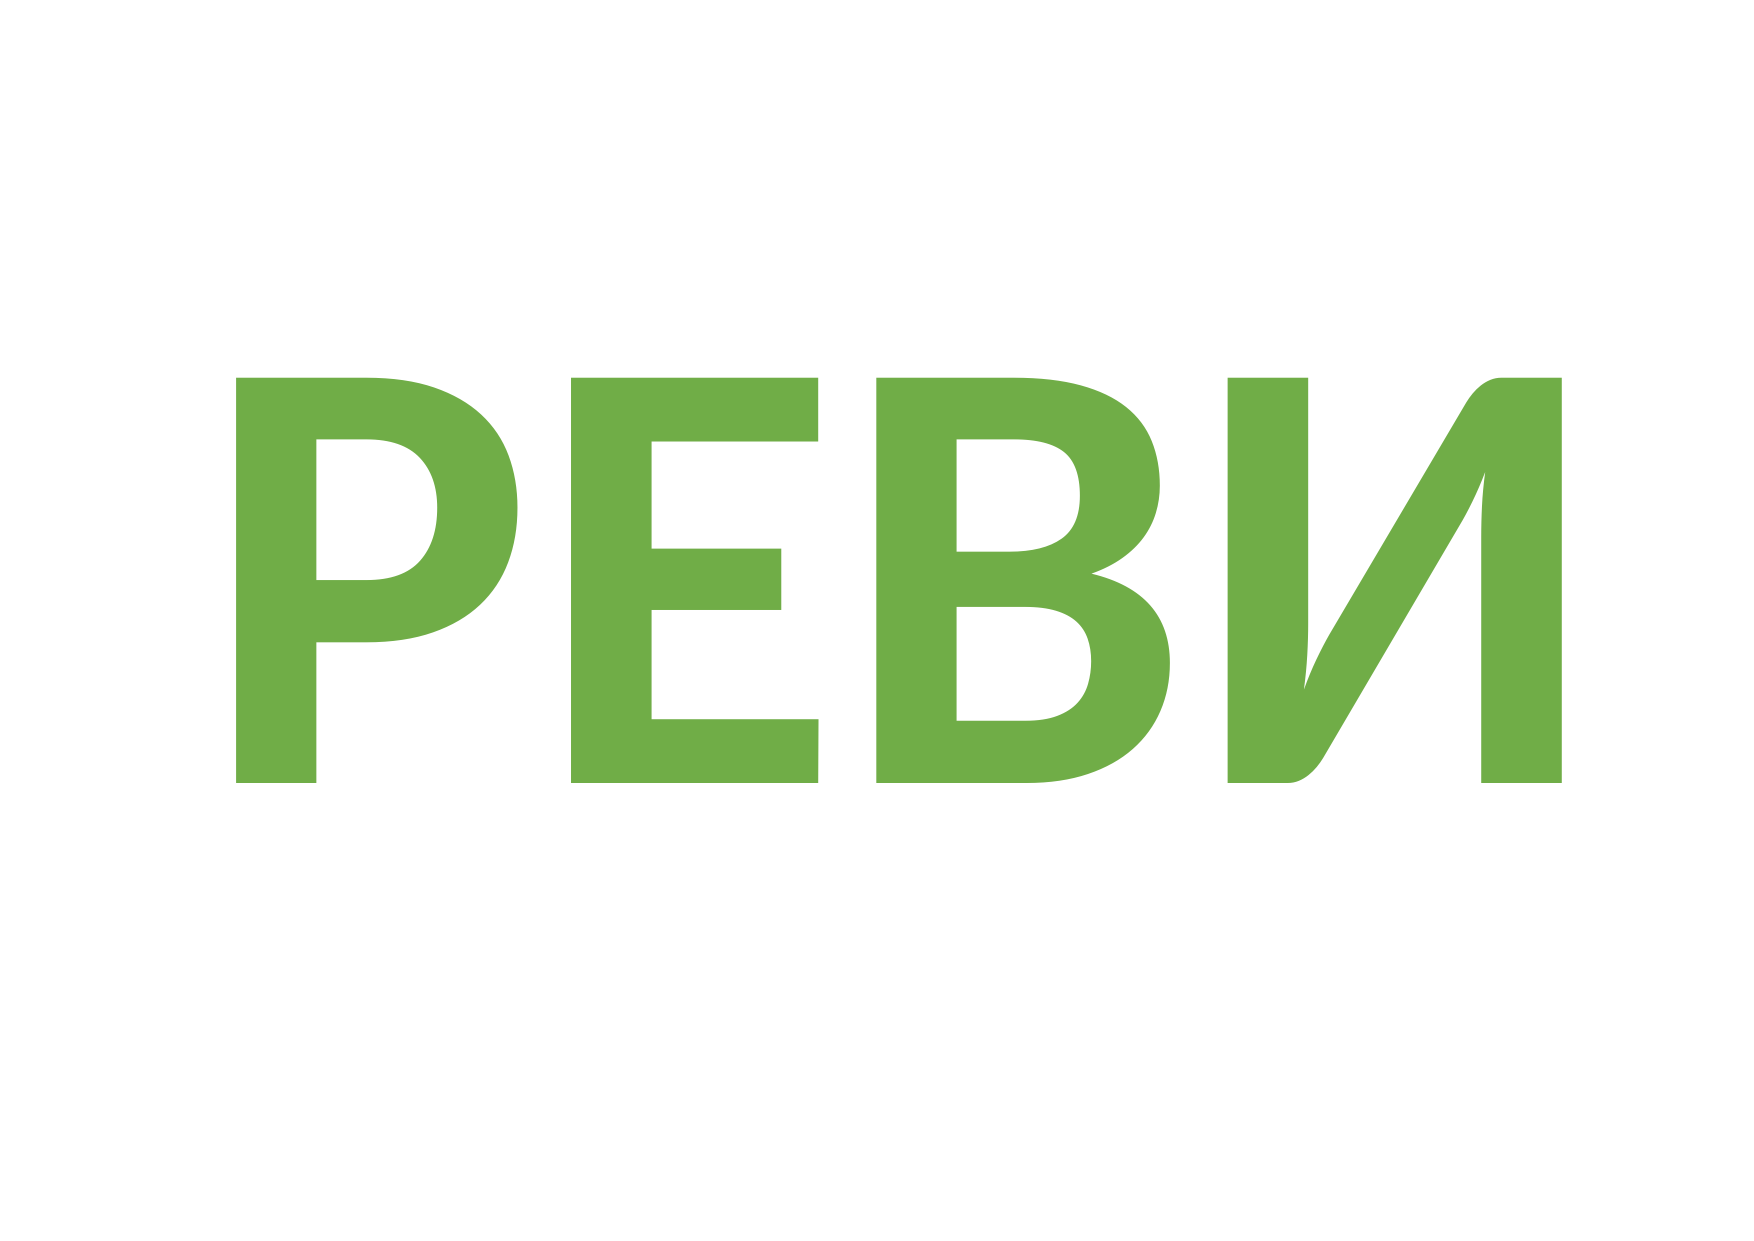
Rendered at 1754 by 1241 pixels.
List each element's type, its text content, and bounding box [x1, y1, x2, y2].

text РЕВИ [118, 177, 1683, 940]
